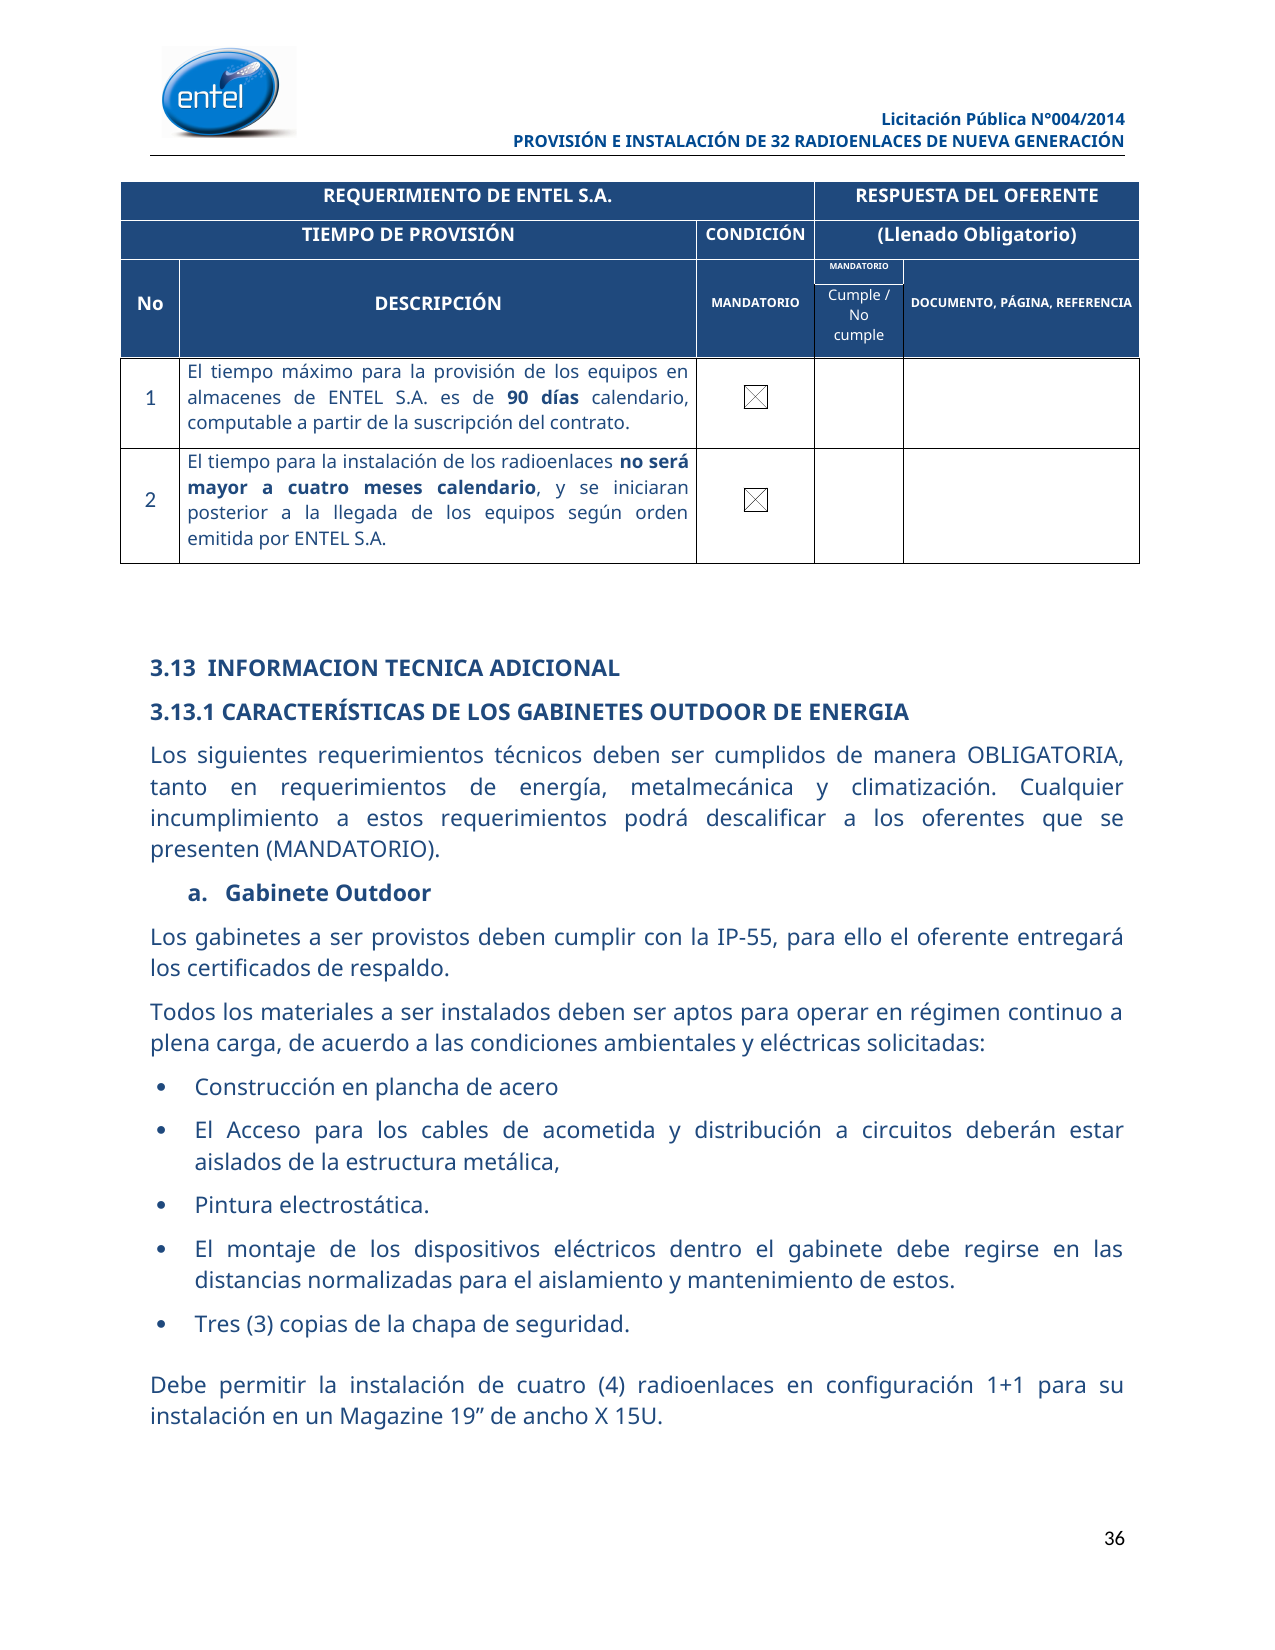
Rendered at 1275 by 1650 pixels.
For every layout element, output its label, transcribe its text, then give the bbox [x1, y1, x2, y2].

list Los gabinetes a ser provistos deben cumplir con la IP-55, para ello el oferente entregará los certificados de respaldo. [150, 920, 1125, 983]
table_cell No [121, 260, 179, 357]
table_cell MANDATORIO [697, 260, 814, 357]
list Construcción en plancha de acero [157, 1070, 1125, 1102]
list Todos los materiales a ser instalados deben ser aptos para operar en régimen continuo a plena carga, de acuerdo a las condiciones ambientales y eléctricas solicitadas: [150, 995, 1125, 1058]
list Los siguientes requerimientos técnicos deben ser cumplidos de manera OBLIGATORIA, tanto en requerimientos de energía, metalmecánica y climatización. Cualquier incumplimiento a estos requerimientos podrá descalificar a los oferentes que se presenten (MANDATORIO). [150, 739, 1125, 864]
list El montaje de los dispositivos eléctricos dentro el gabinete debe regirse en las distancias normalizadas para el aislamiento y mantenimiento de estos. [157, 1233, 1125, 1295]
table_cell (Llenado Obligatorio) [815, 221, 1139, 259]
table_cell DOCUMENTO, PÁGINA, REFERENCIA [904, 260, 1139, 357]
table_cell [815, 449, 903, 563]
table_cell DESCRIPCIÓN [180, 260, 696, 357]
table_cell El tiempo para la instalación de los radioenlaces no será mayor a cuatro meses calendario, y se iniciaran posterior a la llegada de los equipos según orden emitida por ENTEL S.A. [180, 449, 696, 563]
table_cell 1 [121, 359, 179, 447]
list 3.13 INFORMACION TECNICA ADICIONAL [150, 652, 1125, 683]
table_cell El tiempo máximo para la provisión de los equipos en almacenes de ENTEL S.A. es de 90 días calendario, computable a partir de la suscripción del contrato. [180, 359, 696, 447]
list Tres (3) copias de la chapa de seguridad. [157, 1308, 1125, 1339]
table_cell [904, 449, 1139, 563]
table_cell Cumple / No cumple [815, 285, 903, 357]
picture [161, 46, 297, 138]
list Gabinete Outdoor [187, 877, 1125, 908]
table_cell MANDATORIO [815, 260, 903, 284]
list El Acceso para los cables de acometida y distribución a circuitos deberán estar aislados de la estructura metálica, [157, 1114, 1125, 1177]
table_cell [697, 359, 814, 447]
list Pintura electrostática. [157, 1189, 1125, 1220]
list Debe permitir la instalación de cuatro (4) radioenlaces en configuración 1+1 para su instalación en un Magazine 19” de ancho X 15U. [150, 1369, 1125, 1431]
table_cell TIEMPO DE PROVISIÓN [121, 221, 696, 259]
table_cell CONDICIÓN [697, 221, 814, 259]
table_cell 2 [121, 449, 179, 563]
list 3.13.1 CARACTERÍSTICAS DE LOS GABINETES OUTDOOR DE ENERGIA [150, 695, 1125, 727]
table_cell [697, 449, 814, 563]
table_cell [815, 359, 903, 447]
table_header RESPUESTA DEL OFERENTE [815, 182, 1139, 220]
table_header REQUERIMIENTO DE ENTEL S.A. [121, 182, 814, 220]
table_cell [904, 359, 1139, 447]
